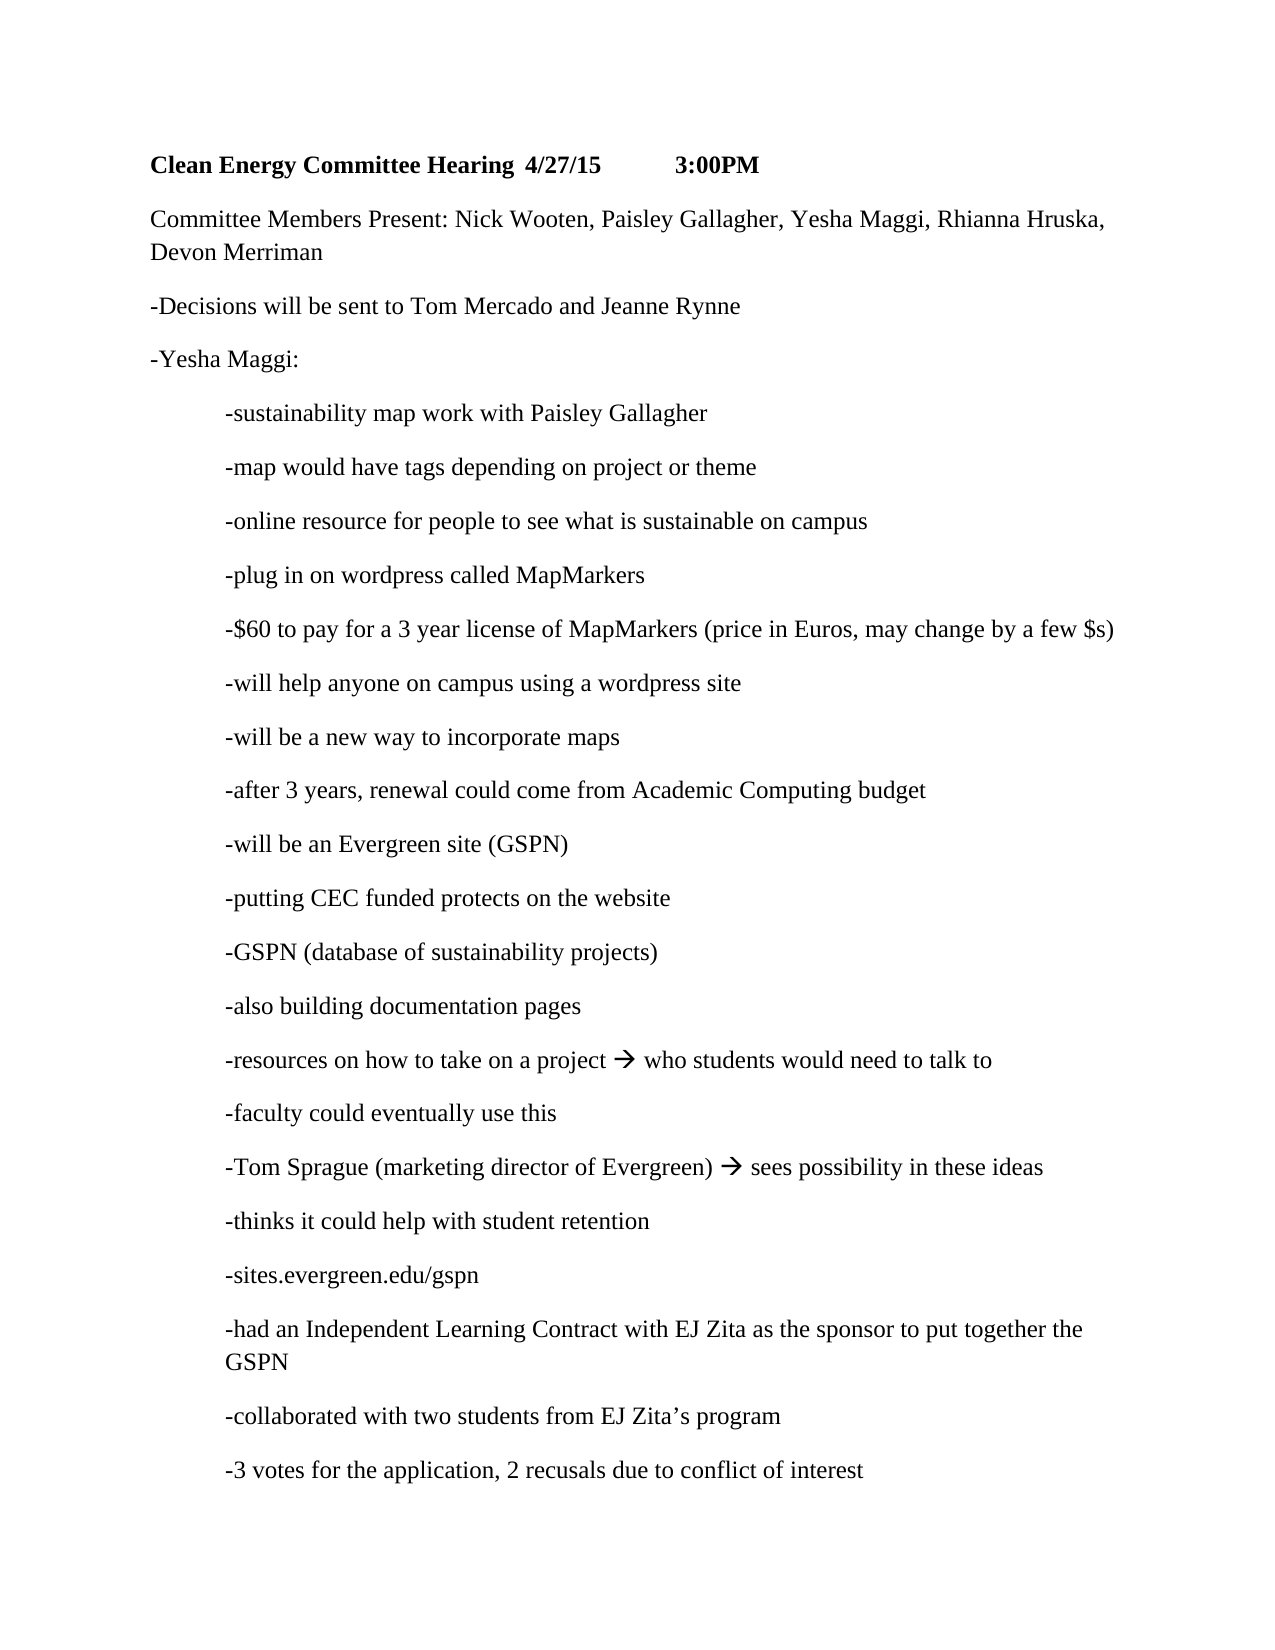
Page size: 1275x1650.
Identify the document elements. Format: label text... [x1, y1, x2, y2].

text -plug in on wordpress called MapMarkers [150, 560, 1125, 589]
text -had an Independent Learning Contract with EJ Zita as the sponsor to put together the GSPN [225, 1314, 1125, 1376]
text -faculty could eventually use this [150, 1098, 1125, 1127]
text -resources on how to take on a project who students would need to talk to [150, 1045, 1125, 1073]
text -will be an Evergreen site (GSPN) [150, 829, 1125, 858]
text -will be a new way to incorporate maps [150, 722, 1125, 750]
text -3 votes for the application, 2 recusals due to conflict of interest [225, 1455, 1125, 1483]
text -after 3 years, renewal could come from Academic Computing budget [150, 775, 1125, 804]
text -thinks it could help with student retention [150, 1206, 1125, 1235]
text -putting CEC funded protects on the website [150, 883, 1125, 912]
text -map would have tags depending on project or theme [150, 452, 1125, 481]
text -Decisions will be sent to Tom Mercado and Jeanne Rynne [150, 291, 1125, 319]
text -sustainability map work with Paisley Gallagher [150, 398, 1125, 427]
text -sites.evergreen.edu/gspn [150, 1260, 1125, 1289]
text -will help anyone on campus using a wordpress site [150, 668, 1125, 696]
text -Yesha Maggi: [150, 344, 1125, 373]
text -collaborated with two students from EJ Zita’s program [225, 1401, 1125, 1429]
text Committee Members Present: Nick Wooten, Paisley Gallagher, Yesha Maggi, Rhianna Hruska, Devon Merriman [150, 204, 1125, 266]
text -$60 to pay for a 3 year license of MapMarkers (price in Euros, may change by a few $s) [150, 614, 1125, 643]
text -online resource for people to see what is sustainable on campus [150, 506, 1125, 535]
text Clean Energy Committee Hearing 4/27/15 3:00PM [150, 150, 1125, 179]
text -also building documentation pages [150, 991, 1125, 1019]
text -GSPN (database of sustainability projects) [150, 937, 1125, 966]
text -Tom Sprague (marketing director of Evergreen) sees possibility in these ideas [150, 1152, 1125, 1181]
